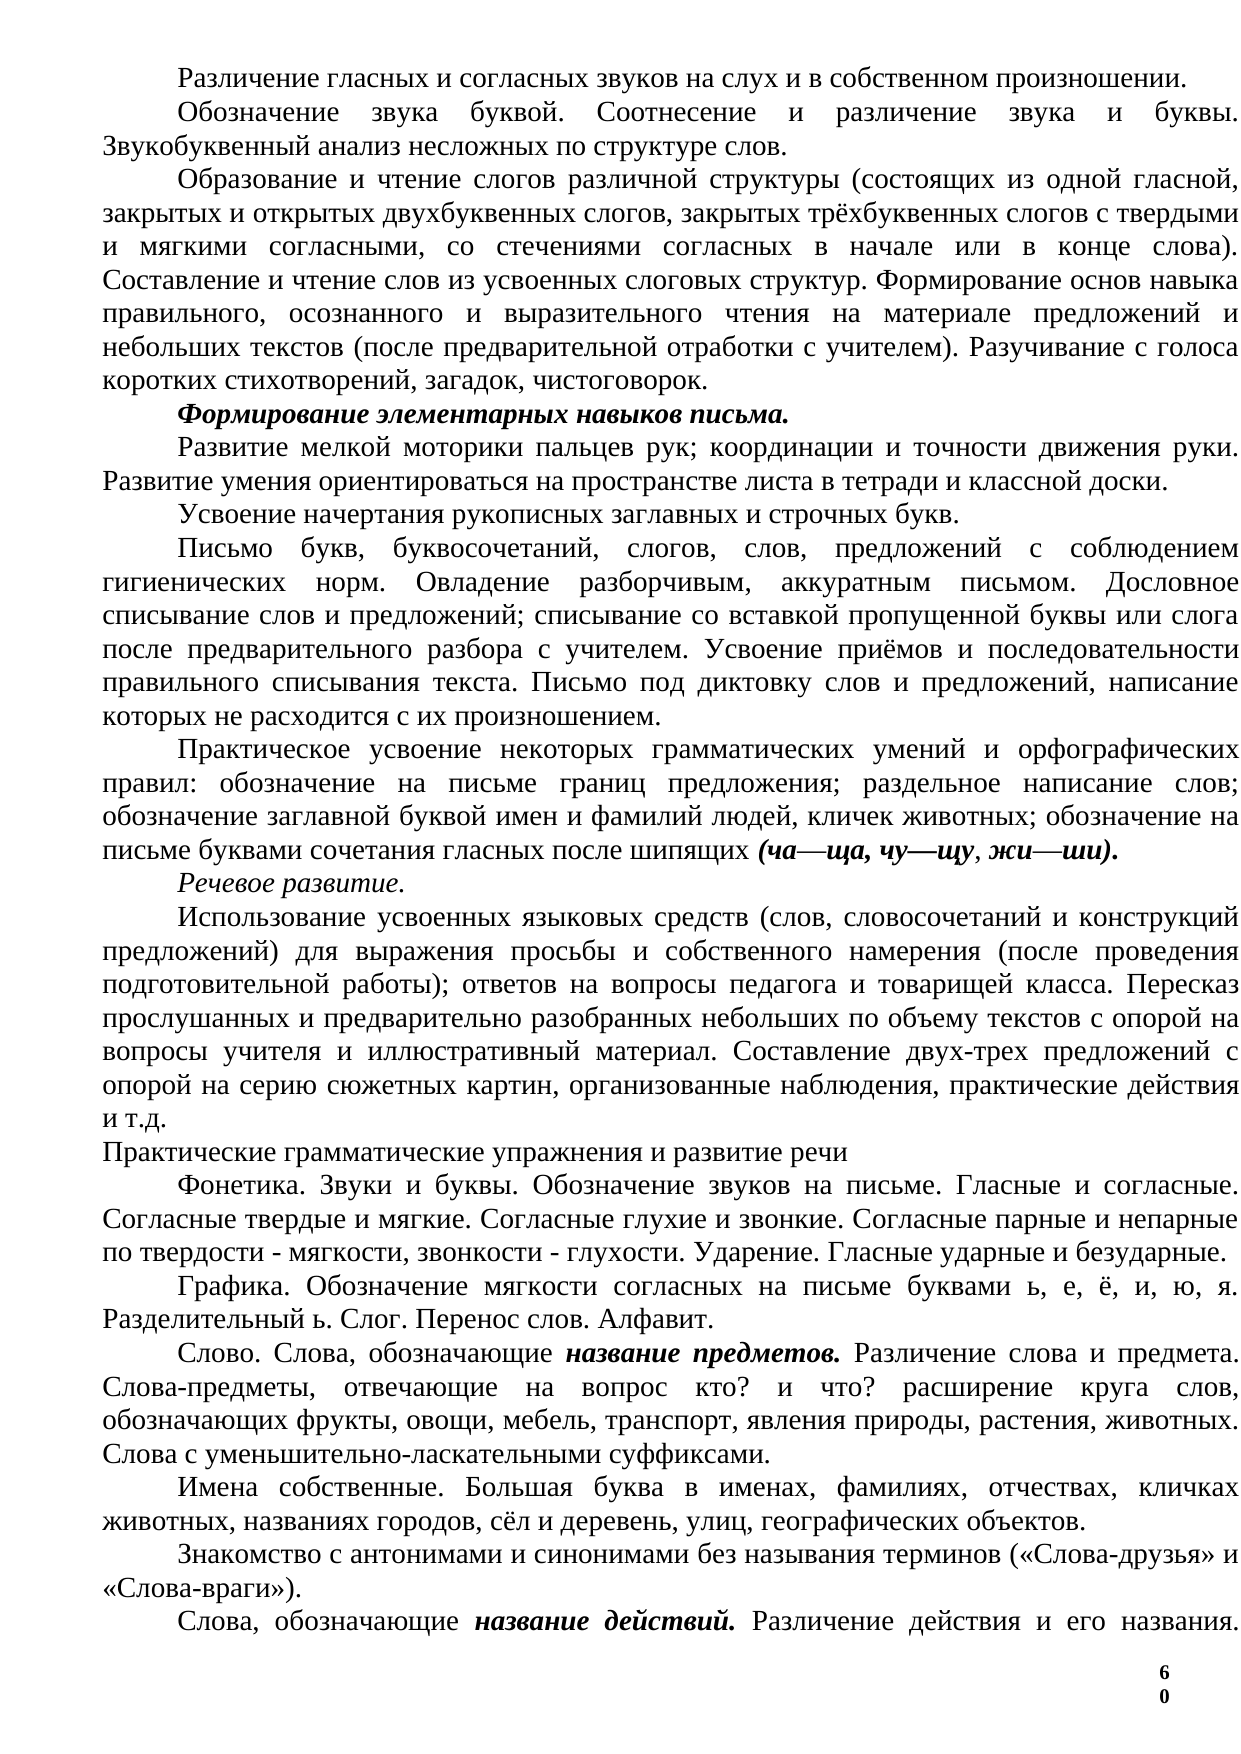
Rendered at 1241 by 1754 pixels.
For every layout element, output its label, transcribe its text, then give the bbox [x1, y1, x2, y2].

text Письмо букв, буквосочетаний, слогов, слов, предложений с соблюдением гигиенических норм. Овладение разборчивым, аккуратным письмом. Дословное списывание слов и предложений; списывание со вставкой пропущенной буквы или слога после предварительного разбора с учителем. Усвоение приёмов и последовательности правильного списывания текста. Письмо под диктовку слов и предложений, написание которых не расходится с их произношением. [102, 531, 1240, 732]
text Обозначение звука буквой. Соотнесение и различение звука и буквы. Звукобуквенный анализ несложных по структуре слов. [102, 94, 1240, 162]
text Развитие мелкой моторики пальцев рук; координации и точности движения руки. Развитие умения ориентироваться на пространстве листа в тетради и классной доски. [102, 430, 1240, 497]
text Графика. Обозначение мягкости согласных на письме буквами ь, е, ё, и, ю, я. Разделительный ь. Слог. Перенос слов. Алфавит. [102, 1268, 1240, 1336]
text Образование и чтение слогов различной структуры (состоящих из одной гласной, закрытых и открытых двухбуквенных слогов, закрытых трёхбуквенных слогов с твердыми и мягкими согласными, со стечениями согласных в начале или в конце слова). Составление и чтение слов из усвоенных слоговых структур. Формирование основ навыка правильного, осознанного и выразительного чтения на материале предложений и небольших текстов (после предварительной отработки с учителем). Разучивание с голоса коротких стихотворений, загадок, чистоговорок. [102, 162, 1240, 396]
text Усвоение начертания рукописных заглавных и строчных букв. [102, 497, 1240, 531]
text Практическое усвоение некоторых грамматических умений и орфографических правил: обозначение на письме границ предложения; раздельное написание слов; обозначение заглавной буквой имен и фамилий людей, кличек животных; обозначение на письме буквами сочетания гласных после шипящих (ча—ща, чу—щу, жи—ши). [102, 732, 1240, 866]
text Имена собственные. Большая буква в именах, фамилиях, отчествах, кличках животных, названиях городов, сёл и деревень, улиц, географических объектов. [102, 1470, 1240, 1537]
text Фонетика. Звуки и буквы. Обозначение звуков на письме. Гласные и согласные. Согласные твердые и мягкие. Согласные глухие и звонкие. Согласные парные и непарные по твердости - мягкости, звонкости - глухости. Ударение. Гласные ударные и безударные. [102, 1168, 1240, 1268]
text Практические грамматические упражнения и развитие речи [102, 1134, 1240, 1168]
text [102, 1604, 1240, 1637]
text Различение гласных и согласных звуков на слух и в собственном произношении. [102, 61, 1240, 94]
text Слово. Слова, обозначающие название предметов. Различение слова и предмета. Слова-предметы, отвечающие на вопрос кто? и что? расширение круга слов, обозначающих фрукты, овощи, мебель, транспорт, явления природы, растения, животных. Слова с уменьшительно-ласкательными суффиксами. [102, 1336, 1240, 1470]
text Использование усвоенных языковых средств (слов, словосочетаний и конструкций предложений) для выражения просьбы и собственного намерения (после проведения подготовительной работы); ответов на вопросы педагога и товарищей класса. Пересказ прослушанных и предварительно разобранных небольших по объему текстов с опорой на вопросы учителя и иллюстративный материал. Составление двух-трех предложений с опорой на серию сюжетных картин, организованные наблюдения, практические действия и т.д. [102, 899, 1240, 1134]
text Знакомство с антонимами и синонимами без называния терминов («Слова-друзья» и «Слова-враги»). [102, 1537, 1240, 1604]
text Формирование элементарных навыков письма. [102, 396, 1240, 430]
text Речевое развитие. [102, 866, 1240, 899]
